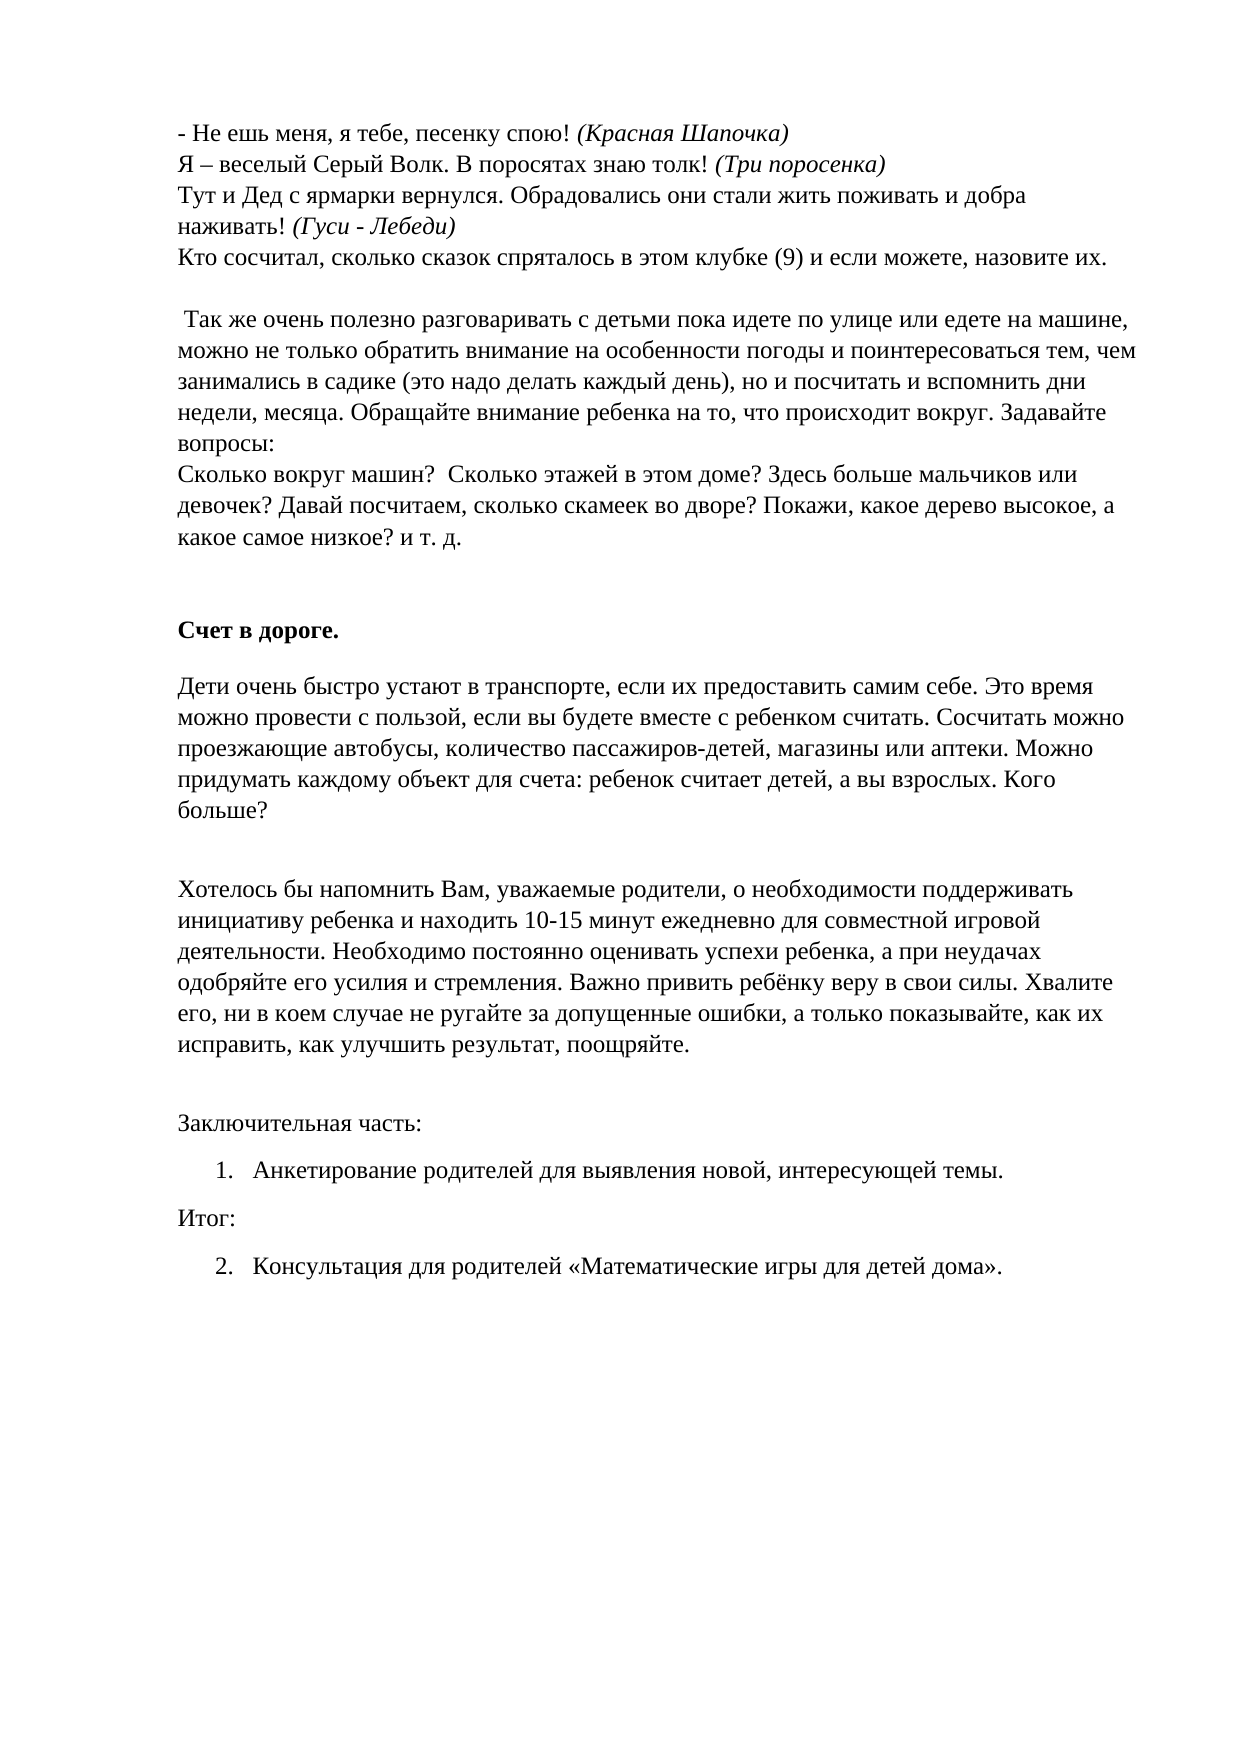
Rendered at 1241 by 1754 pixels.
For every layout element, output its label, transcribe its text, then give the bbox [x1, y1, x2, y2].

text Сколько вокруг машин? Сколько этажей в этом доме? Здесь больше мальчиков или девочек? Давай посчитаем, сколько скамеек во дворе? Покажи, какое дерево высокое, а какое самое низкое? и т. д. [177, 459, 1152, 550]
list Анкетирование родителей для выявления новой, интересующей темы. [215, 1155, 1152, 1184]
text Дети очень быстро устают в транспорте, если их предоставить самим себе. Это время можно провести с пользой, если вы будете вместе с ребенком считать. Сосчитать можно проезжающие автобусы, количество пассажиров-детей, магазины или аптеки. Можно придумать каждому объект для счета: ребенок считает детей, а вы взрослых. Кого больше? [177, 671, 1152, 824]
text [177, 118, 1152, 271]
text Итог: [177, 1203, 1152, 1232]
text Счет в дороге. [177, 615, 1152, 643]
text Хотелось бы напомнить Вам, уважаемые родители, о необходимости поддерживать инициативу ребенка и находить 10-15 минут ежедневно для совместной игровой деятельности. Необходимо постоянно оценивать успехи ребенка, а при неудачах одобряйте его усилия и стремления. Важно привить ребёнку веру в свои силы. Хвалите его, ни в коем случае не ругайте за допущенные ошибки, а только показывайте, как их исправить, как улучшить результат, поощряйте. [177, 874, 1152, 1058]
list Консультация для родителей «Математические игры для детей дома». [215, 1251, 1152, 1279]
text Заключительная часть: [177, 1108, 1152, 1136]
text Так же очень полезно разговаривать с детьми пока идете по улице или едете на машине, можно не только обратить внимание на особенности погоды и поинтересоваться тем, чем занимались в садике (это надо делать каждый день), но и посчитать и вспомнить дни недели, месяца. Обращайте внимание ребенка на то, что происходит вокруг. Задавайте вопросы: [177, 304, 1152, 457]
